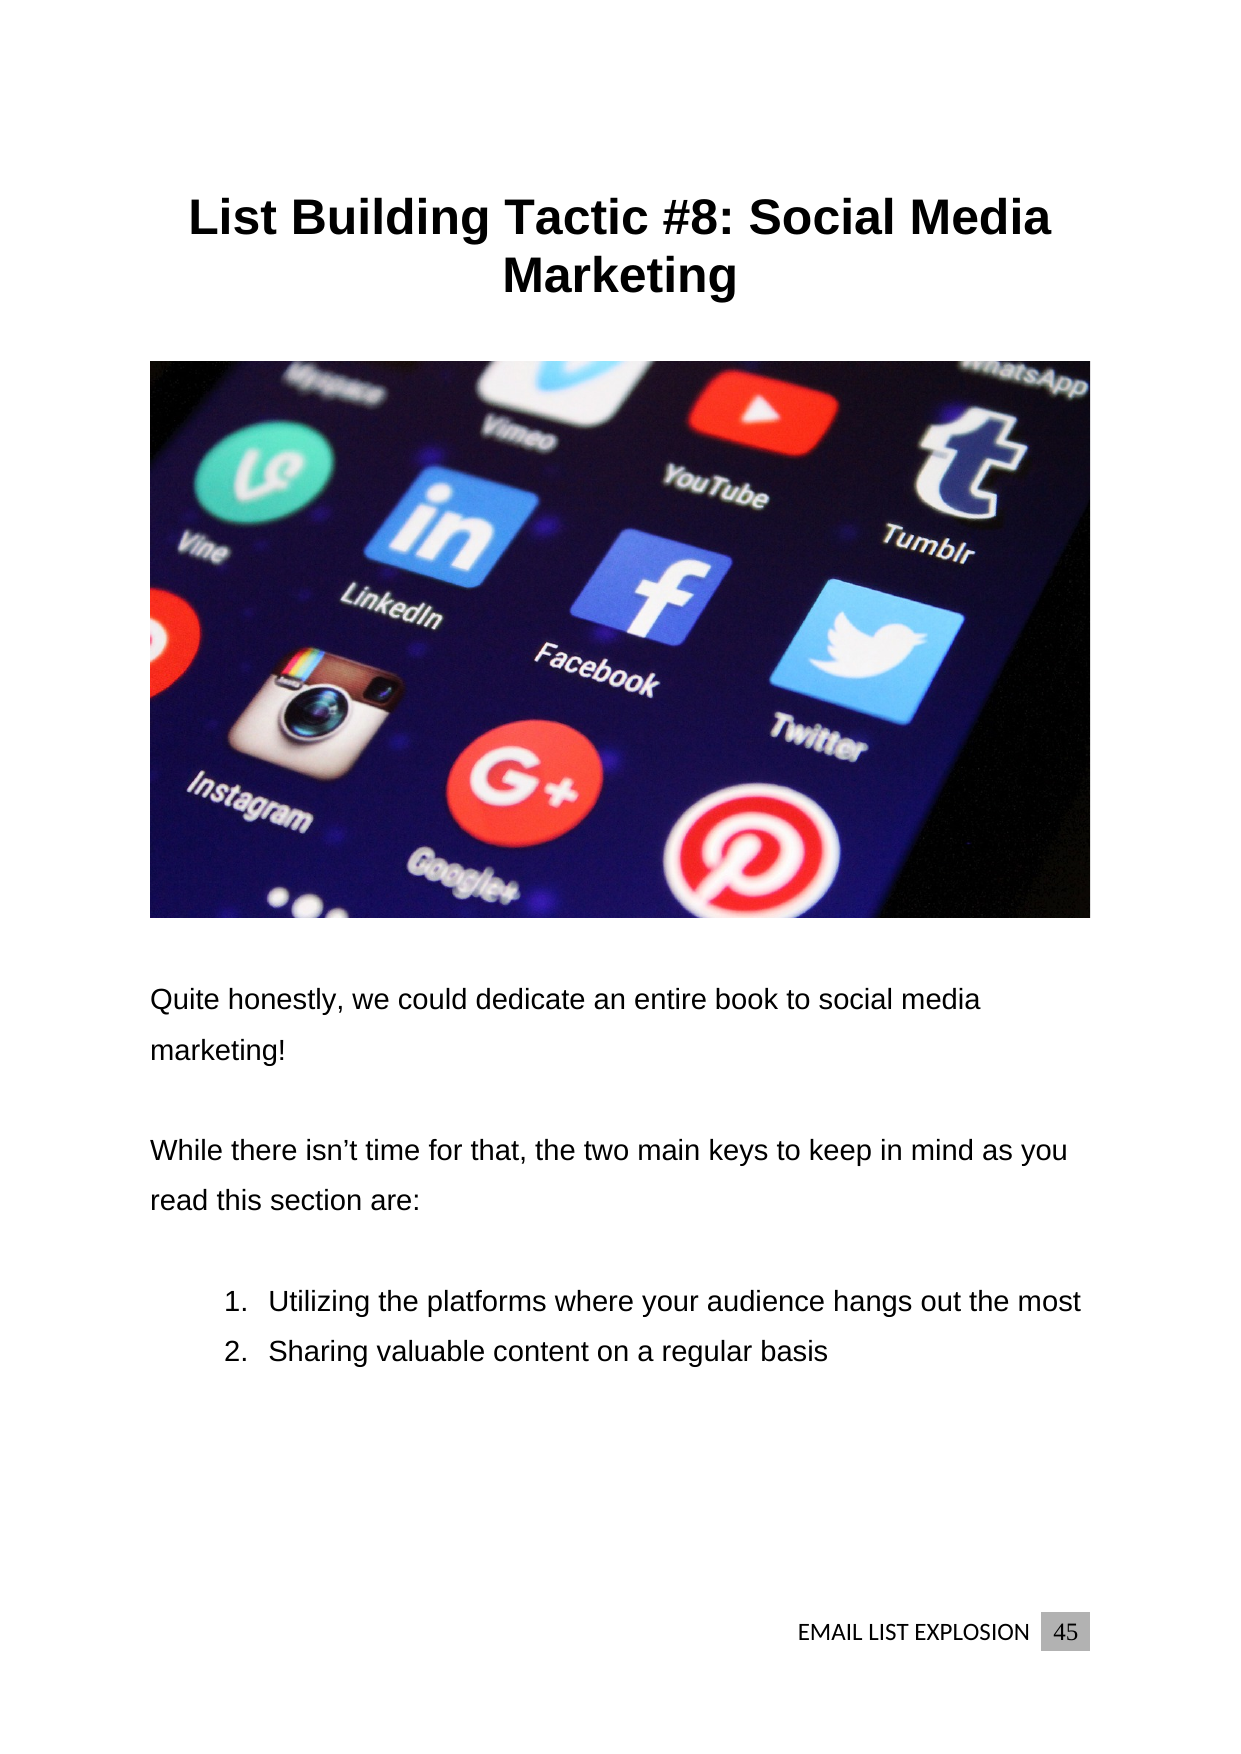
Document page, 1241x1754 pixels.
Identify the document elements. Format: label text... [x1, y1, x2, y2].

picture [150, 361, 1091, 918]
list Utilizing the platforms where your audience hangs out the most [224, 1284, 1090, 1318]
text Quite honestly, we could dedicate an entire book to social media marketing! [150, 982, 1090, 1066]
subtitle List Building Tactic #8: Social Media Marketing [150, 187, 1090, 302]
list Sharing valuable content on a regular basis [224, 1334, 1090, 1368]
text While there isn’t time for that, the two main keys to keep in mind as you read this section are: [150, 1133, 1090, 1217]
